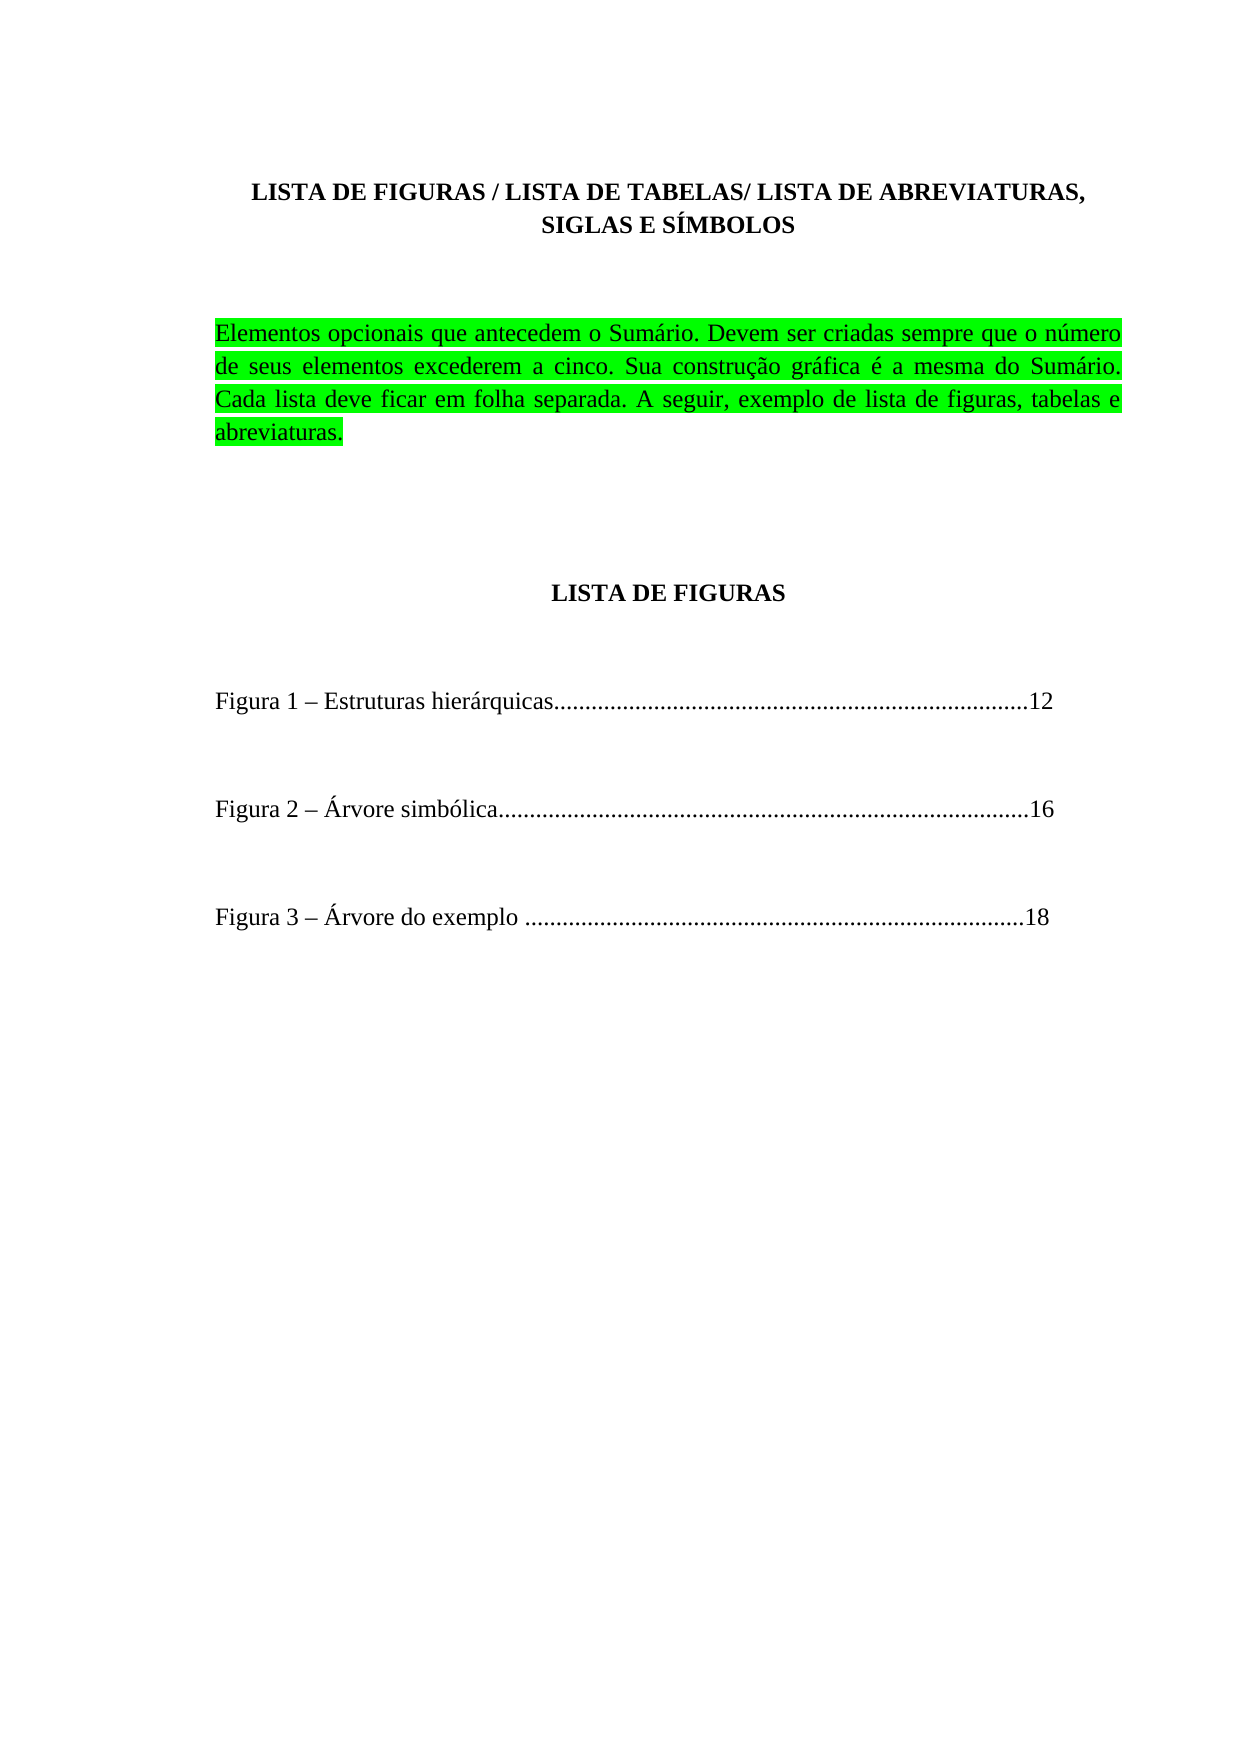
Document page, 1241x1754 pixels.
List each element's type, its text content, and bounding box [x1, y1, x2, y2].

text Figura 1 – Estruturas hierárquicas............................................................................12 [215, 686, 1122, 715]
text Figura 3 – Árvore do exemplo ................................................................................18 [215, 902, 1122, 930]
text LISTA DE FIGURAS [215, 578, 1122, 607]
text Figura 2 – Árvore simbólica.....................................................................................16 [215, 794, 1122, 823]
text Elementos opcionais que antecedem o Sumário. Devem ser criadas sempre que o número de seus elementos excederem a cinco. Sua construção gráfica é a mesma do Sumário. Cada lista deve ficar em folha separada. A seguir, exemplo de lista de figuras, tabelas e abreviaturas. [215, 413, 1122, 446]
text LISTA DE FIGURAS / LISTA DE TABELAS/ LISTA DE ABREVIATURAS, SIGLAS E SÍMBOLOS [215, 177, 1122, 239]
